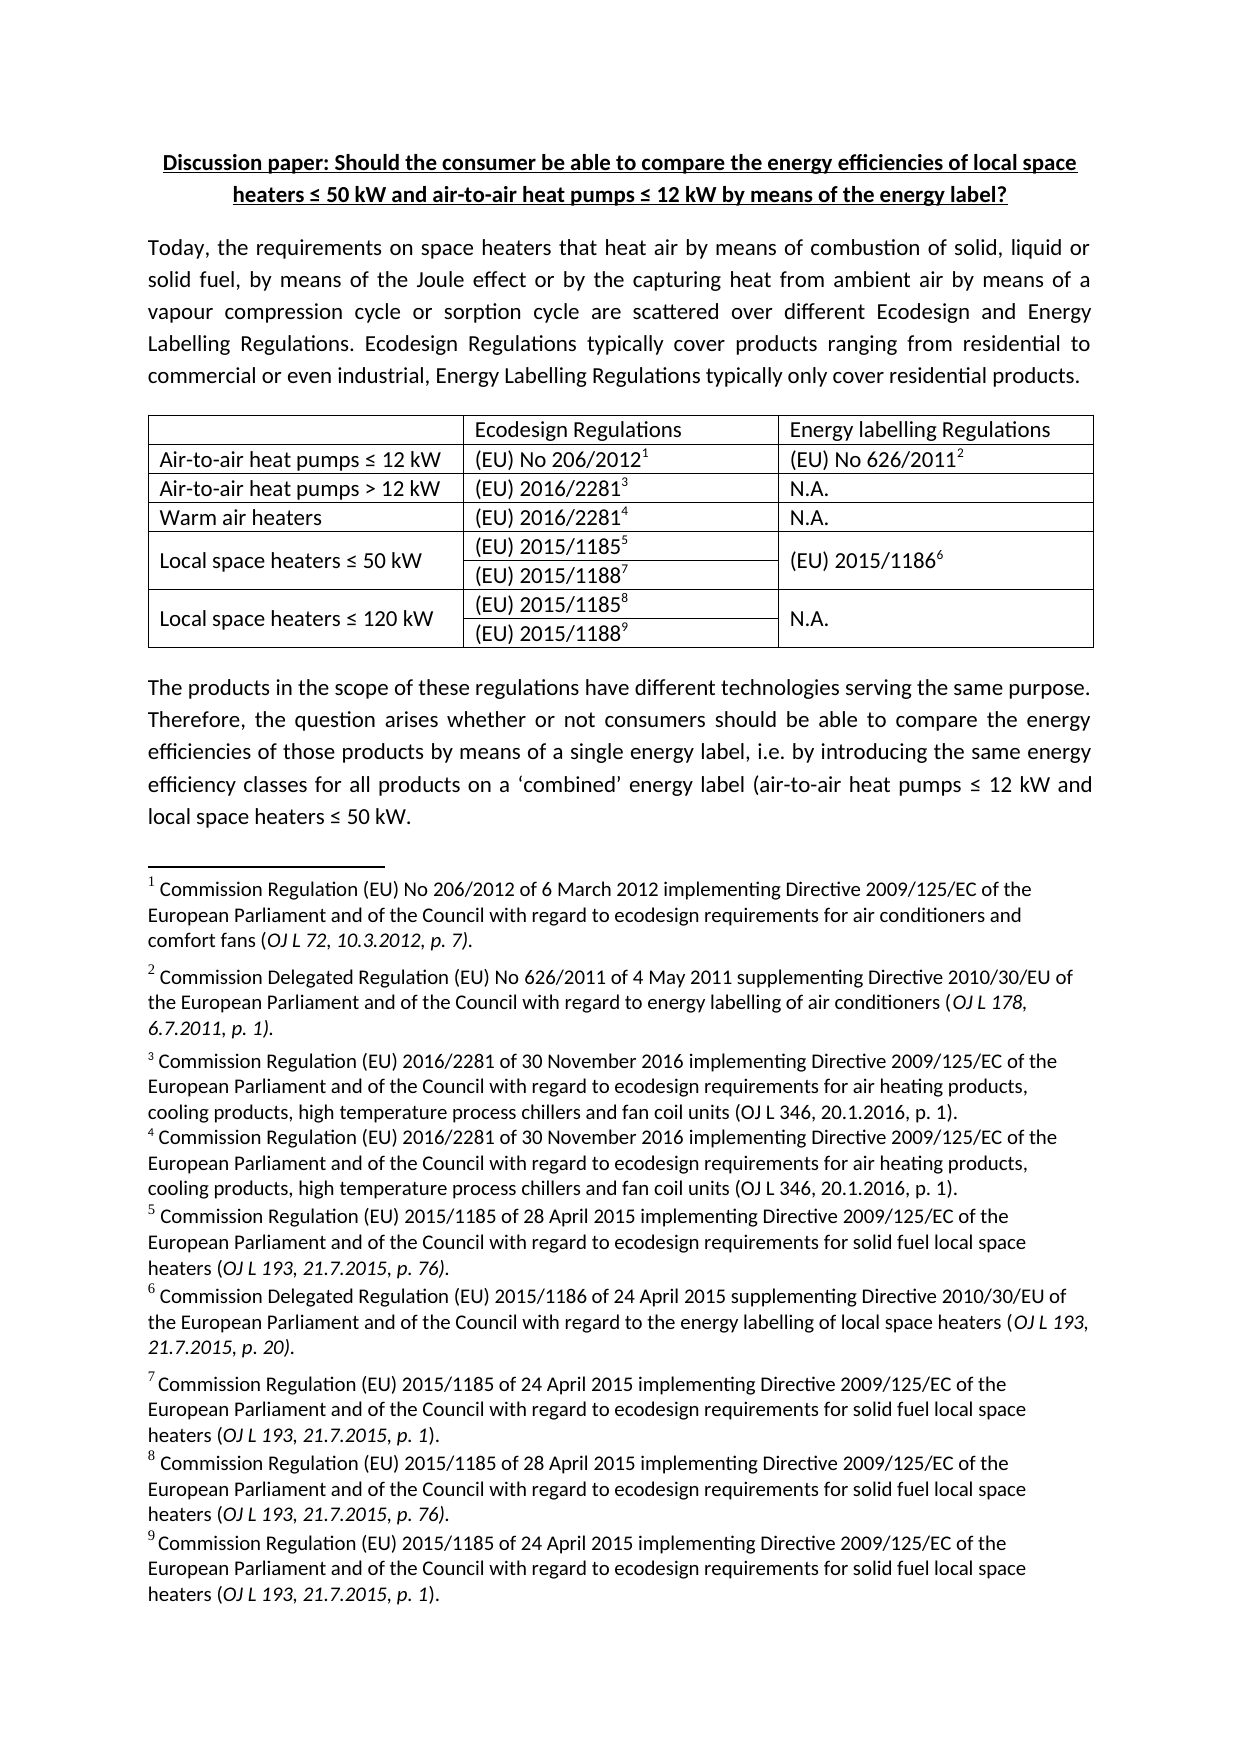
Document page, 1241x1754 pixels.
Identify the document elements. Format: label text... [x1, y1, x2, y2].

table_cell (EU) 2015/1188 [464, 561, 778, 589]
table_cell N.A. [779, 590, 1093, 647]
table_cell Local space heaters ≤ 120 kW [149, 590, 463, 647]
table_cell (EU) 2015/1185 [464, 532, 778, 560]
table_cell N.A. [779, 474, 1093, 502]
table_cell (EU) 2015/1186 [779, 532, 1093, 589]
table_header [149, 416, 463, 444]
table_header Ecodesign Regulations [464, 416, 778, 444]
table_cell Air-to-air heat pumps ≤ 12 kW [149, 445, 463, 473]
table_cell (EU) 2015/1188 [464, 619, 778, 647]
table_cell Warm air heaters [149, 503, 463, 531]
text Today, the requirements on space heaters that heat air by means of combustion of solid, liquid or solid fuel, by means of the Joule effect or by the capturing heat from ambient air by means of a vapour compression cycle or sorption cycle are scattered over different Ecodesign and Energy Labelling Regulations. Ecodesign Regulations typically cover products ranging from residential to commercial or even industrial, Energy Labelling Regulations typically only cover residential products. [148, 233, 1093, 389]
table_cell Air-to-air heat pumps > 12 kW [149, 474, 463, 502]
table_cell (EU) No 626/2011 [779, 445, 1093, 473]
text Discussion paper: Should the consumer be able to compare the energy efficiencies of local space heaters ≤ 50 kW and air-to-air heat pumps ≤ 12 kW by means of the energy label? [148, 148, 1093, 208]
table_header Energy labelling Regulations [779, 416, 1093, 444]
table_cell (EU) 2015/1185 [464, 590, 778, 618]
text The products in the scope of these regulations have different technologies serving the same purpose. Therefore, the question arises whether or not consumers should be able to compare the energy efficiencies of those products by means of a single energy label, i.e. by introducing the same energy efficiency classes for all products on a ‘combined’ energy label (air-to-air heat pumps ≤ 12 kW and local space heaters ≤ 50 kW. [148, 673, 1093, 830]
table_cell (EU) 2016/2281 [464, 474, 778, 502]
table_cell Local space heaters ≤ 50 kW [149, 532, 463, 589]
table_cell (EU) 2016/2281 [464, 503, 778, 531]
table_cell N.A. [779, 503, 1093, 531]
table_cell (EU) No 206/2012 [464, 445, 778, 473]
